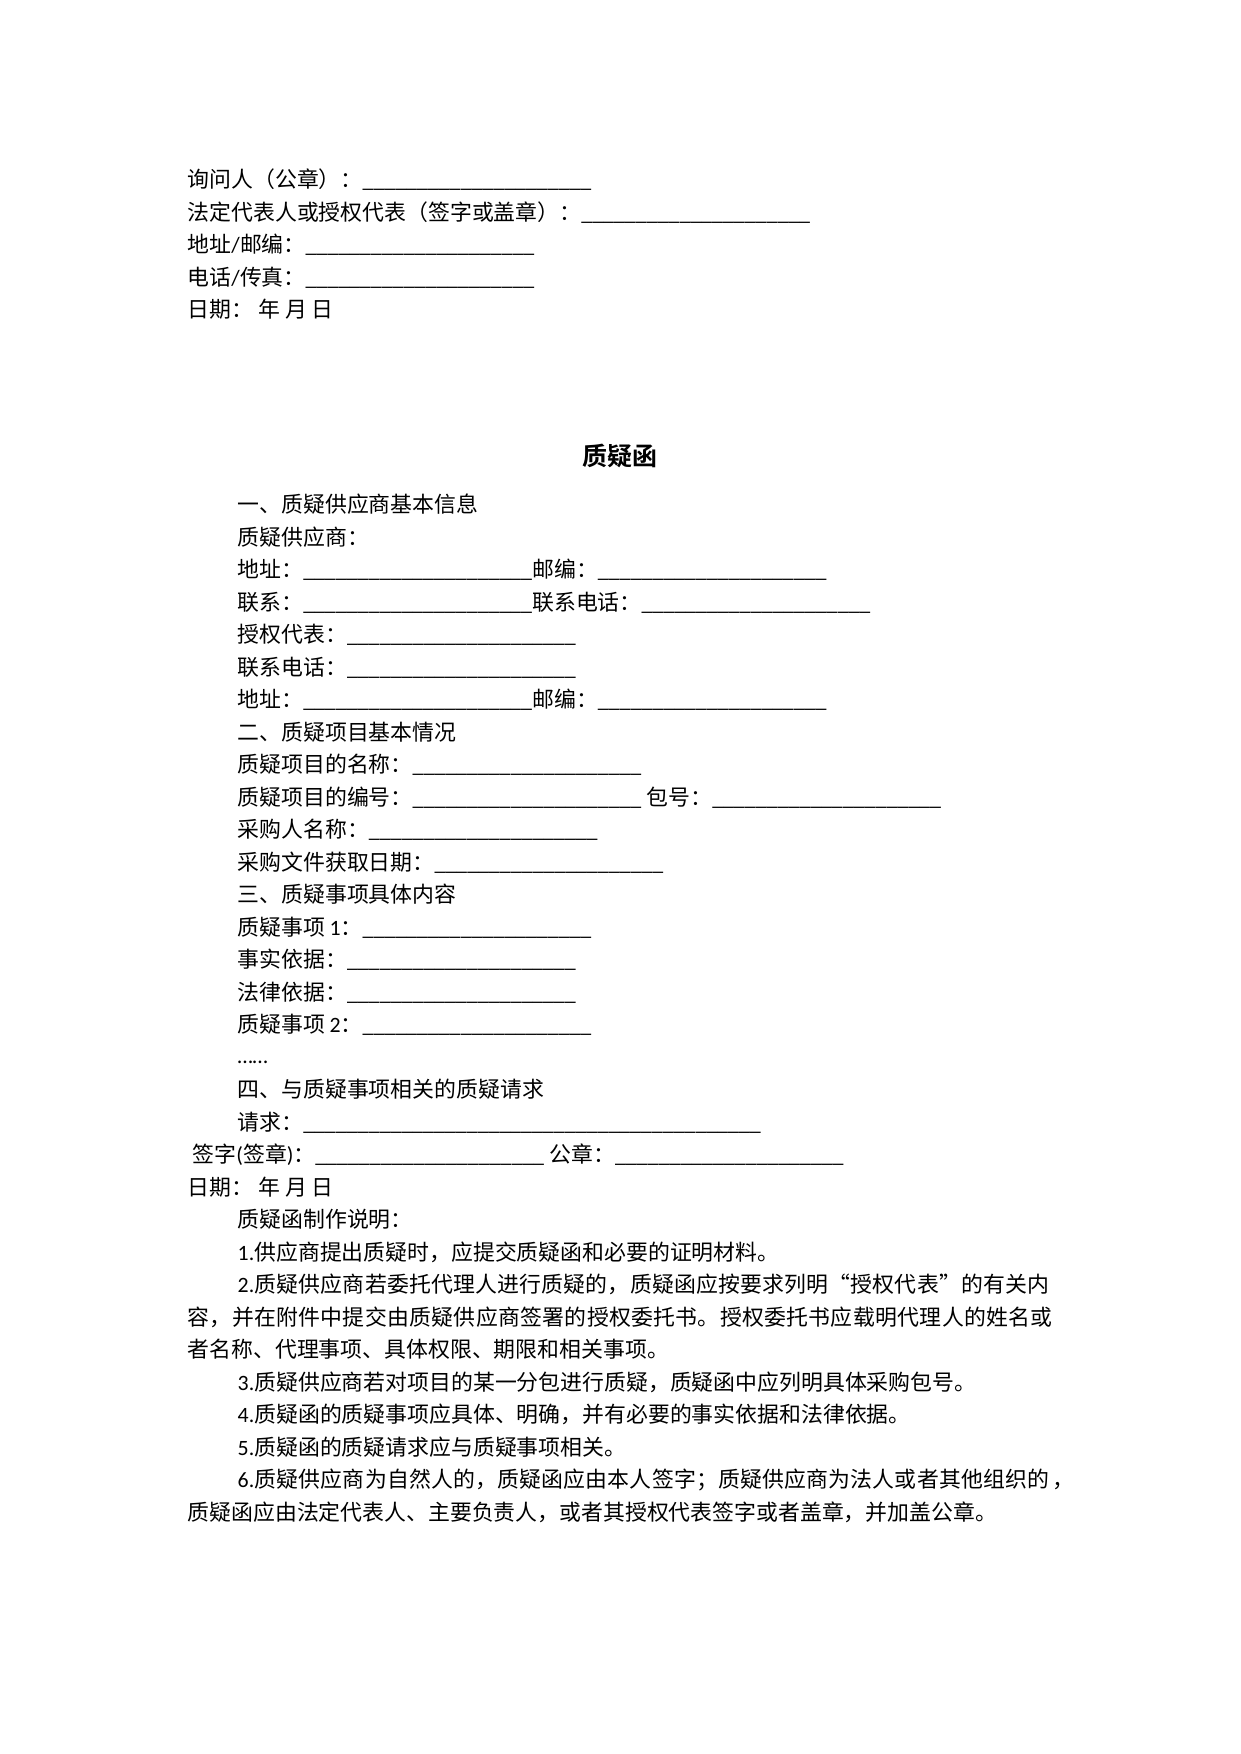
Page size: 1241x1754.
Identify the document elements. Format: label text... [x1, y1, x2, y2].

text 联系：_____________________联系电话：_____________________ [187, 584, 1053, 617]
text 联系电话：_____________________ [187, 649, 1053, 682]
text 2.质疑供应商若委托代理人进行质疑的，质疑函应按要求列明“授权代表”的有关内容，并在附件中提交由质疑供应商签署的授权委托书。授权委托书应载明代理人的姓名或者名称、代理事项、具体权限、期限和相关事项。 [187, 1267, 1053, 1364]
text 6.质疑供应商为自然人的，质疑函应由本人签字；质疑供应商为法人或者其他组织的，质疑函应由法定代表人、主要负责人，或者其授权代表签字或者盖章，并加盖公章。 [187, 1462, 1053, 1527]
text 日期： 年 月 日 [187, 1169, 1053, 1202]
text 地址：_____________________邮编：_____________________ [187, 682, 1053, 714]
text 四、与质疑事项相关的质疑请求 [187, 1072, 1053, 1104]
text 质疑事项1：_____________________ [187, 909, 1053, 942]
text 二、质疑项目基本情况 [187, 714, 1053, 747]
text 签字(签章)：_____________________ 公章：_____________________ [187, 1137, 1053, 1169]
text 事实依据：_____________________ [187, 942, 1053, 974]
text 采购文件获取日期：_____________________ [187, 844, 1053, 877]
text 1.供应商提出质疑时，应提交质疑函和必要的证明材料。 [187, 1234, 1053, 1267]
text 5.质疑函的质疑请求应与质疑事项相关。 [187, 1429, 1053, 1462]
text 地址/邮编：_____________________ [187, 227, 1053, 259]
text 采购人名称：_____________________ [187, 812, 1053, 844]
text 法定代表人或授权代表（签字或盖章）：_____________________ [187, 194, 1053, 227]
text 电话/传真：_____________________ [187, 259, 1053, 292]
text 质疑函制作说明： [187, 1202, 1053, 1234]
text 地址：_____________________邮编：_____________________ [187, 552, 1053, 584]
text 质疑函 [187, 422, 1053, 487]
text …… [187, 1039, 1053, 1072]
text 3.质疑供应商若对项目的某一分包进行质疑，质疑函中应列明具体采购包号。 [187, 1364, 1053, 1397]
text 日期： 年 月 日 [187, 292, 1053, 324]
text 质疑供应商： [187, 519, 1053, 552]
text 请求：__________________________________________ [187, 1104, 1053, 1137]
text 法律依据：_____________________ [187, 974, 1053, 1007]
text 质疑事项2：_____________________ [187, 1007, 1053, 1039]
text 质疑项目的编号：_____________________ 包号：_____________________ [187, 779, 1053, 812]
text 4.质疑函的质疑事项应具体、明确，并有必要的事实依据和法律依据。 [187, 1397, 1053, 1429]
text 一、质疑供应商基本信息 [187, 487, 1053, 519]
text 三、质疑事项具体内容 [187, 877, 1053, 909]
text 授权代表：_____________________ [187, 617, 1053, 649]
text 质疑项目的名称：_____________________ [187, 747, 1053, 779]
text 询问人（公章）：_____________________ [187, 162, 1053, 194]
